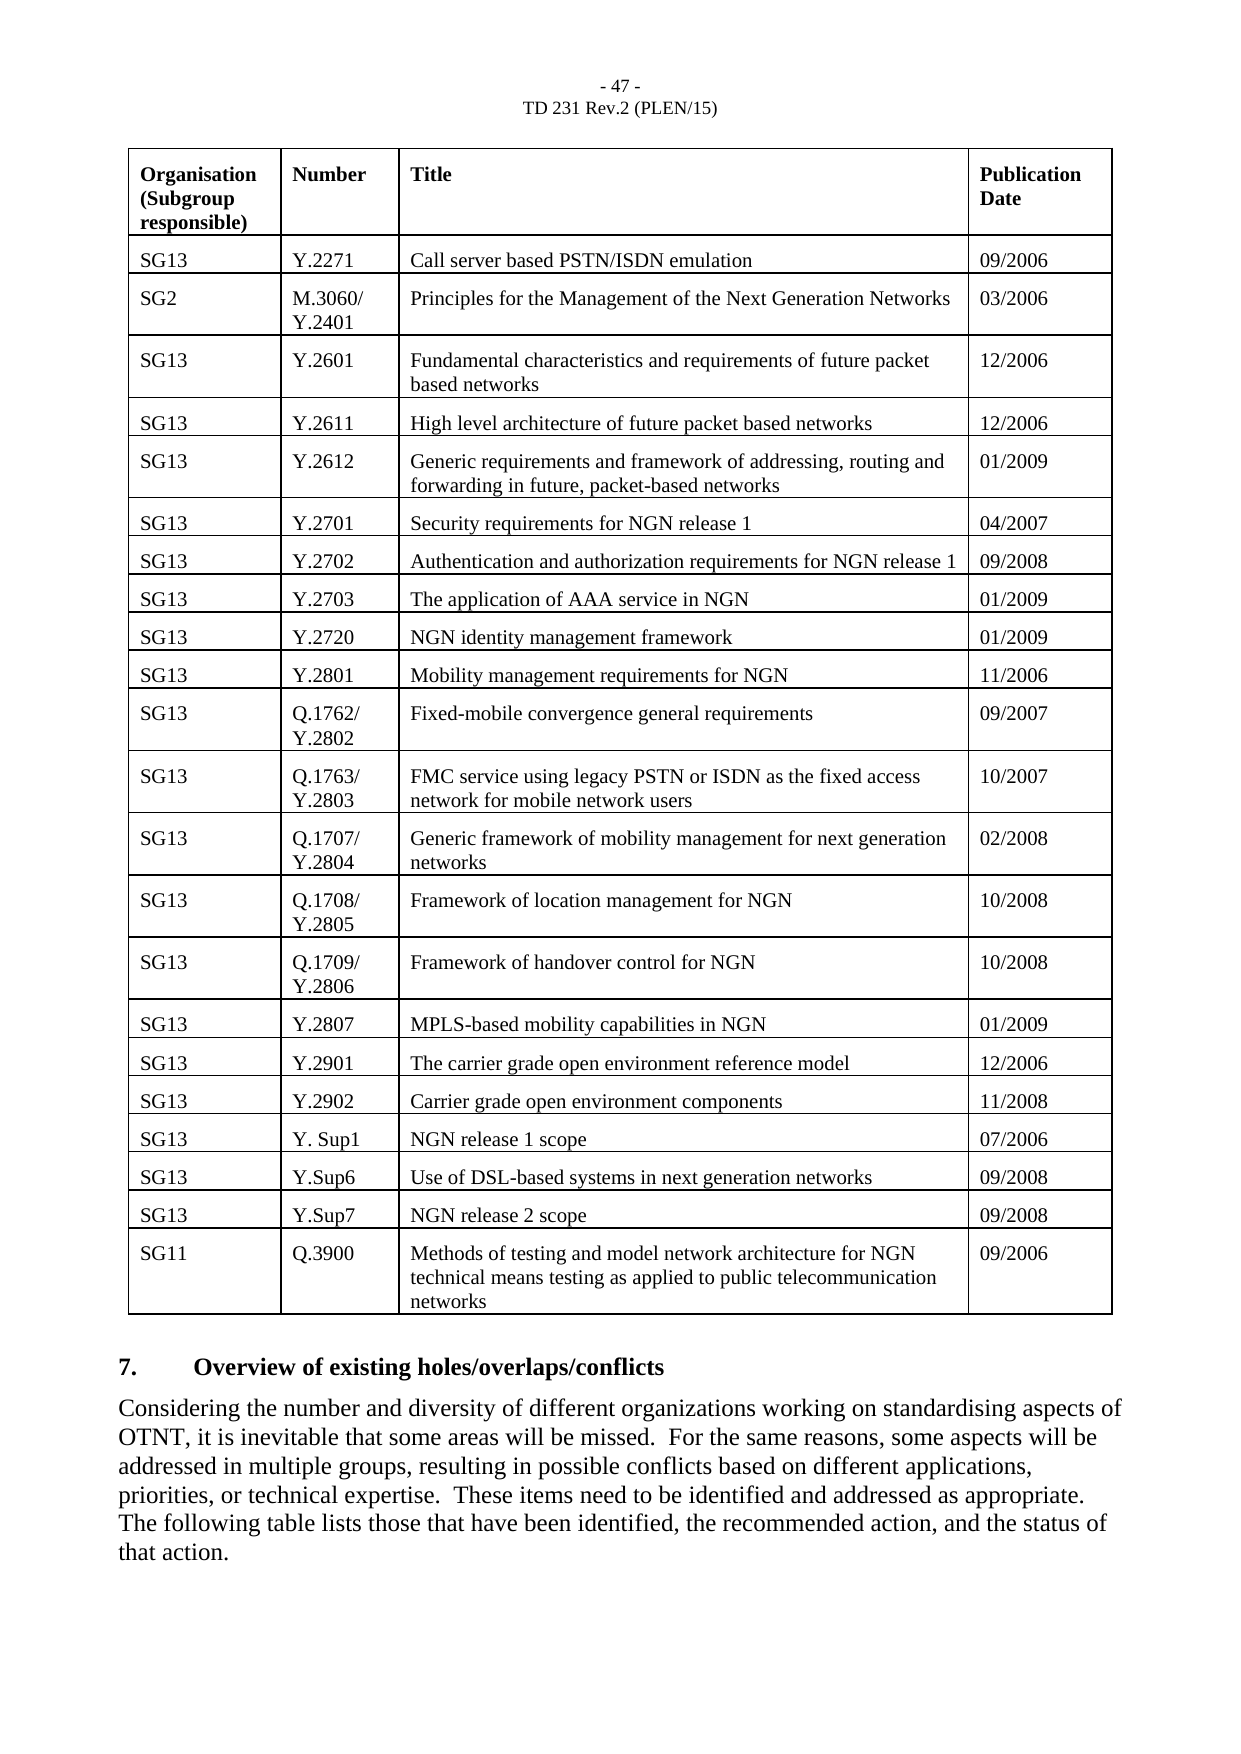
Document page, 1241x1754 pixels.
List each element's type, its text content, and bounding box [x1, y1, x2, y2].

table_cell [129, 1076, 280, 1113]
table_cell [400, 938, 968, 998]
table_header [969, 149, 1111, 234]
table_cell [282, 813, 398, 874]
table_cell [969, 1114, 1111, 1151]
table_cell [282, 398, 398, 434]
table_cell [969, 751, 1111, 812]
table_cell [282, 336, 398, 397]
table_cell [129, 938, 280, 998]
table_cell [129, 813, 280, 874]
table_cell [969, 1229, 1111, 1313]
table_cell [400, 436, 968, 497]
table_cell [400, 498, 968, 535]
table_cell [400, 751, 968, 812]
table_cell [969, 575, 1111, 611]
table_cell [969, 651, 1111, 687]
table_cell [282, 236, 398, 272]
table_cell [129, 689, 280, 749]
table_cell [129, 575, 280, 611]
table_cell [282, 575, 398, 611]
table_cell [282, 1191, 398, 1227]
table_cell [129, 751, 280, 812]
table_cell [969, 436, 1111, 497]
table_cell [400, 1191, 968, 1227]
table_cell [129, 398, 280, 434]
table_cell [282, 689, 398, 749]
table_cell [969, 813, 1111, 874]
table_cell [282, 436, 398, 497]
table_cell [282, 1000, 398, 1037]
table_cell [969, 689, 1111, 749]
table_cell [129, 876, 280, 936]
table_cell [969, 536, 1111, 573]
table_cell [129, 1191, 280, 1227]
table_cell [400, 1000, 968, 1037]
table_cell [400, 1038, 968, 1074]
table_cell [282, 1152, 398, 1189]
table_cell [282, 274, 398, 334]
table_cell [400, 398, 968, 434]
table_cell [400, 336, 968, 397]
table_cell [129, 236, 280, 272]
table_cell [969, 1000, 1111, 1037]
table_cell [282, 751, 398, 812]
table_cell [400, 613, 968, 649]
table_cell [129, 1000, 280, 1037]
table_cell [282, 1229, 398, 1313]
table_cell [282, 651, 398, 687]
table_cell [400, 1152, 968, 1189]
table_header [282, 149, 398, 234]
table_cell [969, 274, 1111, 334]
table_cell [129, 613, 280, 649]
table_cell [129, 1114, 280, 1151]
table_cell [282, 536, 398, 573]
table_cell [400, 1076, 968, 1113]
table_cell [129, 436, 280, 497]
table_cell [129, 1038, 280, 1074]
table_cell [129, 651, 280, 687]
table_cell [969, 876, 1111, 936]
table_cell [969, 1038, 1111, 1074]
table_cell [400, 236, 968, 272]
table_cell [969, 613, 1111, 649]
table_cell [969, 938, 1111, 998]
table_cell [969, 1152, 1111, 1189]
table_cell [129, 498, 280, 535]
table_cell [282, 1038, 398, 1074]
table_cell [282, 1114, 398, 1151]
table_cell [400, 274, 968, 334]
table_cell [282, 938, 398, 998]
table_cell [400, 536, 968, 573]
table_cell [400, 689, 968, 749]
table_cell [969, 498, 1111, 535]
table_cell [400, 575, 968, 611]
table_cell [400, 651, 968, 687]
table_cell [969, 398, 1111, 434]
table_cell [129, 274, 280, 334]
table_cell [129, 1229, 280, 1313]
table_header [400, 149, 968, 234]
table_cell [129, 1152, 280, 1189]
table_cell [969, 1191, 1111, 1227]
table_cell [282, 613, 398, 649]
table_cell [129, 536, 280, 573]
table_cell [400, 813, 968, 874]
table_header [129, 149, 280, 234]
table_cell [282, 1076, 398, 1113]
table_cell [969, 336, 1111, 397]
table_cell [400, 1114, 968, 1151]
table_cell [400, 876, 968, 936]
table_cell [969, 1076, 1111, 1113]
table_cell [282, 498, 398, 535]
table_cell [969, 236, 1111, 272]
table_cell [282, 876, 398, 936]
list Overview of existing holes/overlaps/conflicts [118, 1352, 1122, 1381]
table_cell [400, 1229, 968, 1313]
text Considering the number and diversity of different organizations working on standardising aspects of OTNT, it is inevitable that some areas will be missed. For the same reasons, some aspects will be addressed in multiple groups, resulting in possible conflicts based on different applications, priorities, or technical expertise. These items need to be identified and addressed as appropriate. The following table lists those that have been identified, the recommended action, and the status of that action. [118, 1393, 1122, 1566]
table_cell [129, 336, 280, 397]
